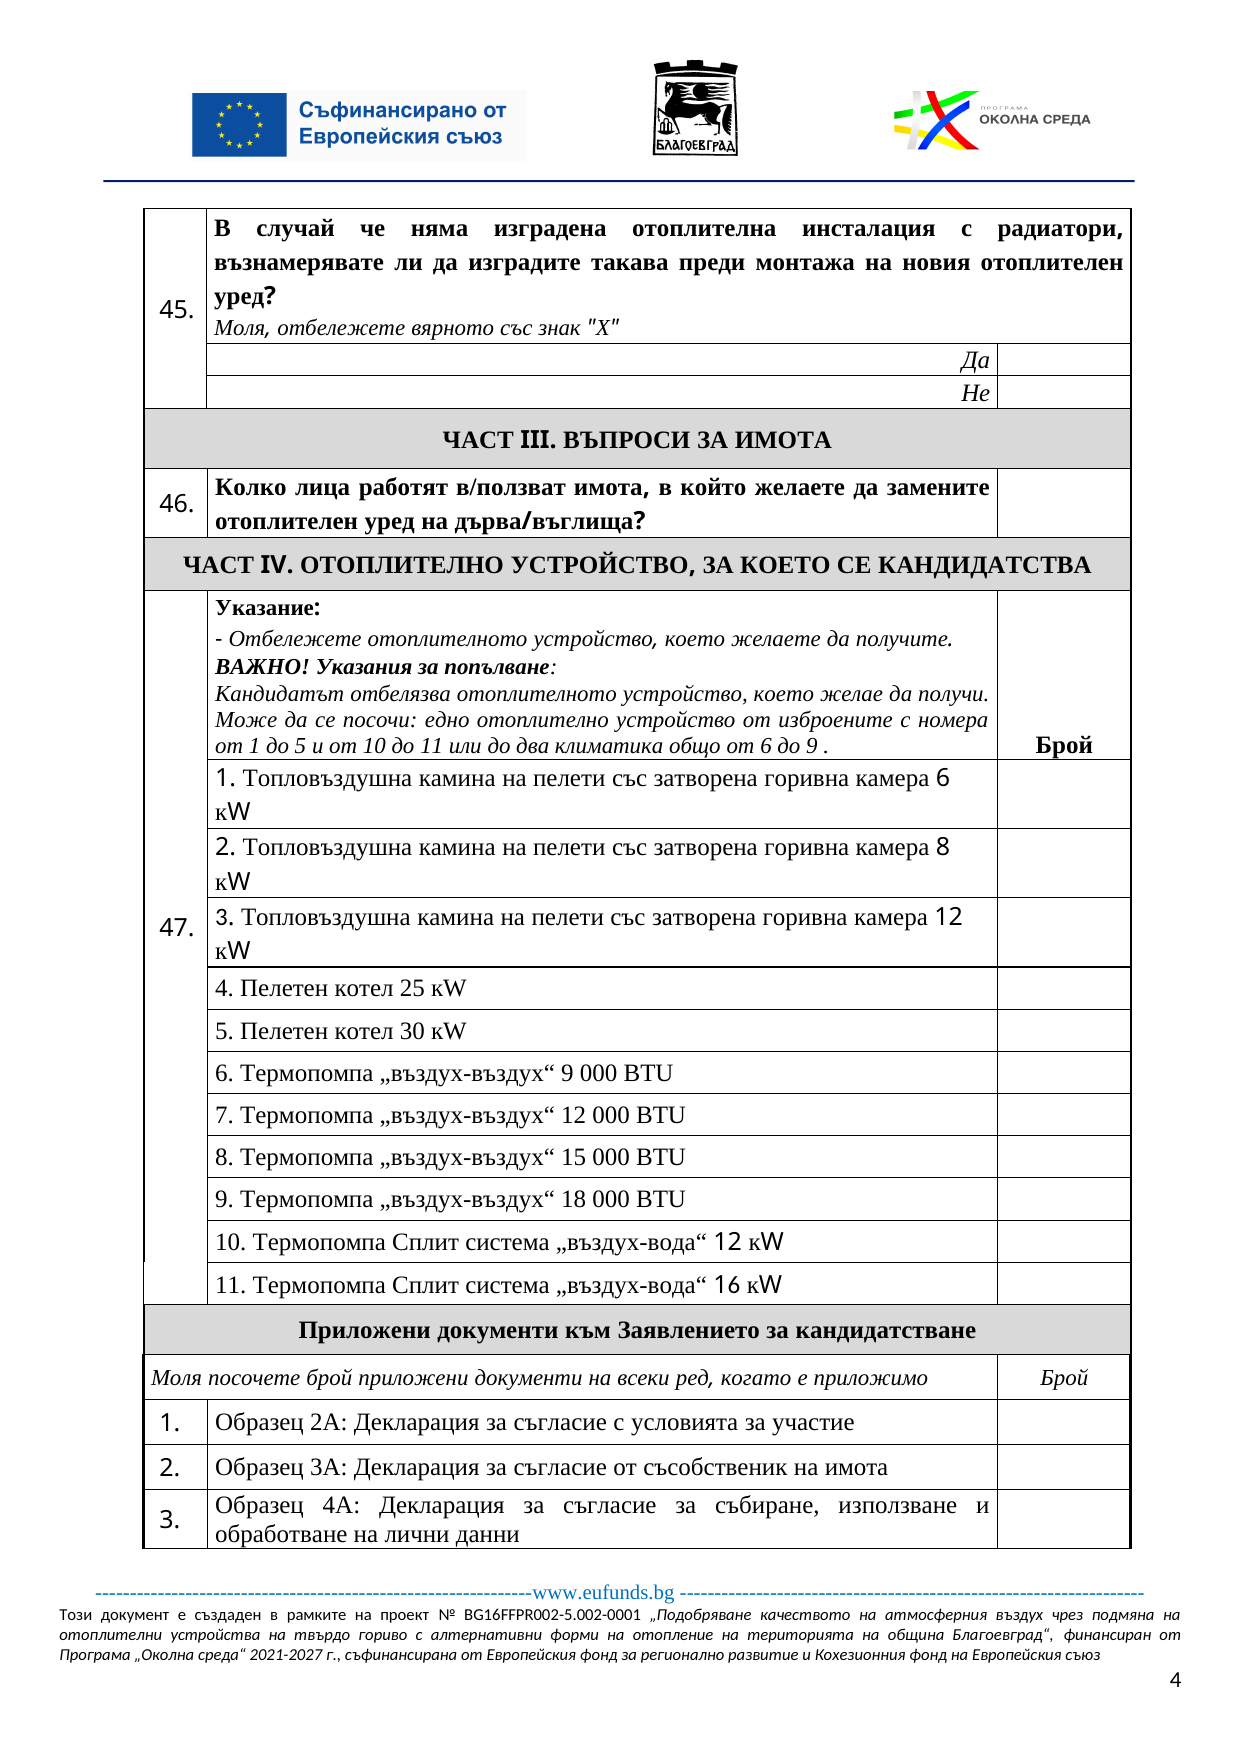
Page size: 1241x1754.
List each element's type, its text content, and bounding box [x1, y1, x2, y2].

table_cell Моля посочете брой приложени документи на всеки ред, когато е приложимо [145, 1355, 997, 1399]
table_cell 11. Термопомпа Сплит система „въздух-вода“ 16 кW [208, 1263, 997, 1304]
table_cell [998, 968, 1130, 1008]
table_cell [145, 591, 207, 1262]
picture [188, 90, 527, 161]
table_cell Образец 4А: Декларация за съгласие за събиране, използване и обработване на лични данни [208, 1490, 997, 1547]
table_cell [998, 344, 1130, 375]
table_cell [144, 1262, 207, 1304]
table_cell Образец 3А: Декларация за съгласие от съсобственик на имота [208, 1445, 997, 1489]
table_cell [998, 1010, 1130, 1051]
table_cell 5. Пелетен котел 30 кW [208, 1010, 997, 1051]
table_cell [998, 829, 1130, 897]
table_cell Да [207, 344, 997, 375]
table_cell [998, 1445, 1129, 1489]
table_cell [998, 1490, 1129, 1547]
table_cell [145, 1445, 207, 1489]
table_cell [145, 1490, 207, 1547]
table_cell [998, 1094, 1130, 1135]
table_cell [998, 469, 1130, 537]
table_cell Брой [998, 591, 1130, 759]
table_cell 3. Топловъздушна камина на пелети със затворена горивна камера 12 кW [208, 898, 997, 966]
table_cell ЧАСТ III. ВЪПРОСИ ЗА ИМОТА [145, 409, 1130, 468]
table_cell Указание: - Отбележете отоплителното устройство, което желаете да получите. ВАЖНО! Указания за попълване: Кандидатът отбелязва отоплителното устройство, което желае да получи. Може да се посочи: едно отоплително устройство от изброените с номера от 1 до 5 и от 10 до 11 или до два климатика общо от 6 до 9 . [208, 591, 997, 759]
table_cell В случай че няма изградена отоплителна инсталация с радиатори, възнамерявате ли да изградите такава преди монтажа на новия отоплителен уред? Моля, отбележете вярното със знак "Х" [207, 209, 1130, 343]
table_cell [998, 376, 1130, 408]
table_cell [145, 469, 207, 537]
table_cell Колко лица работят в/ползват имота, в който желаете да замените отоплителен уред на дърва/въглища? [208, 469, 997, 537]
table_cell [145, 1400, 207, 1444]
table_cell Брой [998, 1355, 1129, 1399]
table_cell [998, 1221, 1130, 1262]
table_cell [998, 1178, 1130, 1219]
table_cell [998, 1136, 1130, 1177]
table_cell ЧАСТ IV. ОТОПЛИТЕЛНО УСТРОЙСТВО, ЗА КОЕТО СЕ КАНДИДАТСТВА [145, 538, 1130, 590]
table_cell [145, 209, 206, 408]
table_cell 6. Термопомпа „въздух-въздух“ 9 000 BTU [208, 1052, 997, 1093]
table_cell [998, 1263, 1130, 1304]
table_cell [998, 898, 1130, 966]
picture [876, 78, 1109, 161]
table_cell 2. Топловъздушна камина на пелети със затворена горивна камера 8 кW [208, 829, 997, 897]
table_cell 9. Термопомпа „въздух-въздух“ 18 000 BTU [208, 1178, 997, 1219]
table_cell [998, 1052, 1130, 1093]
table_cell Образец 2А: Декларация за съгласие с условията за участие [208, 1400, 997, 1444]
table_cell 8. Термопомпа „въздух-въздух“ 15 000 BTU [208, 1136, 997, 1177]
table_cell 1. Топловъздушна камина на пелети със затворена горивна камера 6 кW [208, 760, 997, 828]
picture [649, 59, 742, 161]
table_cell Приложени документи към Заявлението за кандидатстване [145, 1305, 1130, 1354]
table_cell Не [207, 376, 997, 408]
table_cell [998, 1400, 1129, 1444]
table_cell [998, 760, 1130, 828]
table_cell 4. Пелетен котел 25 кW [208, 968, 997, 1008]
table_cell 7. Термопомпа „въздух-въздух“ 12 000 BTU [208, 1094, 997, 1135]
table_cell 10. Термопомпа Сплит система „въздух-вода“ 12 кW [208, 1221, 997, 1262]
